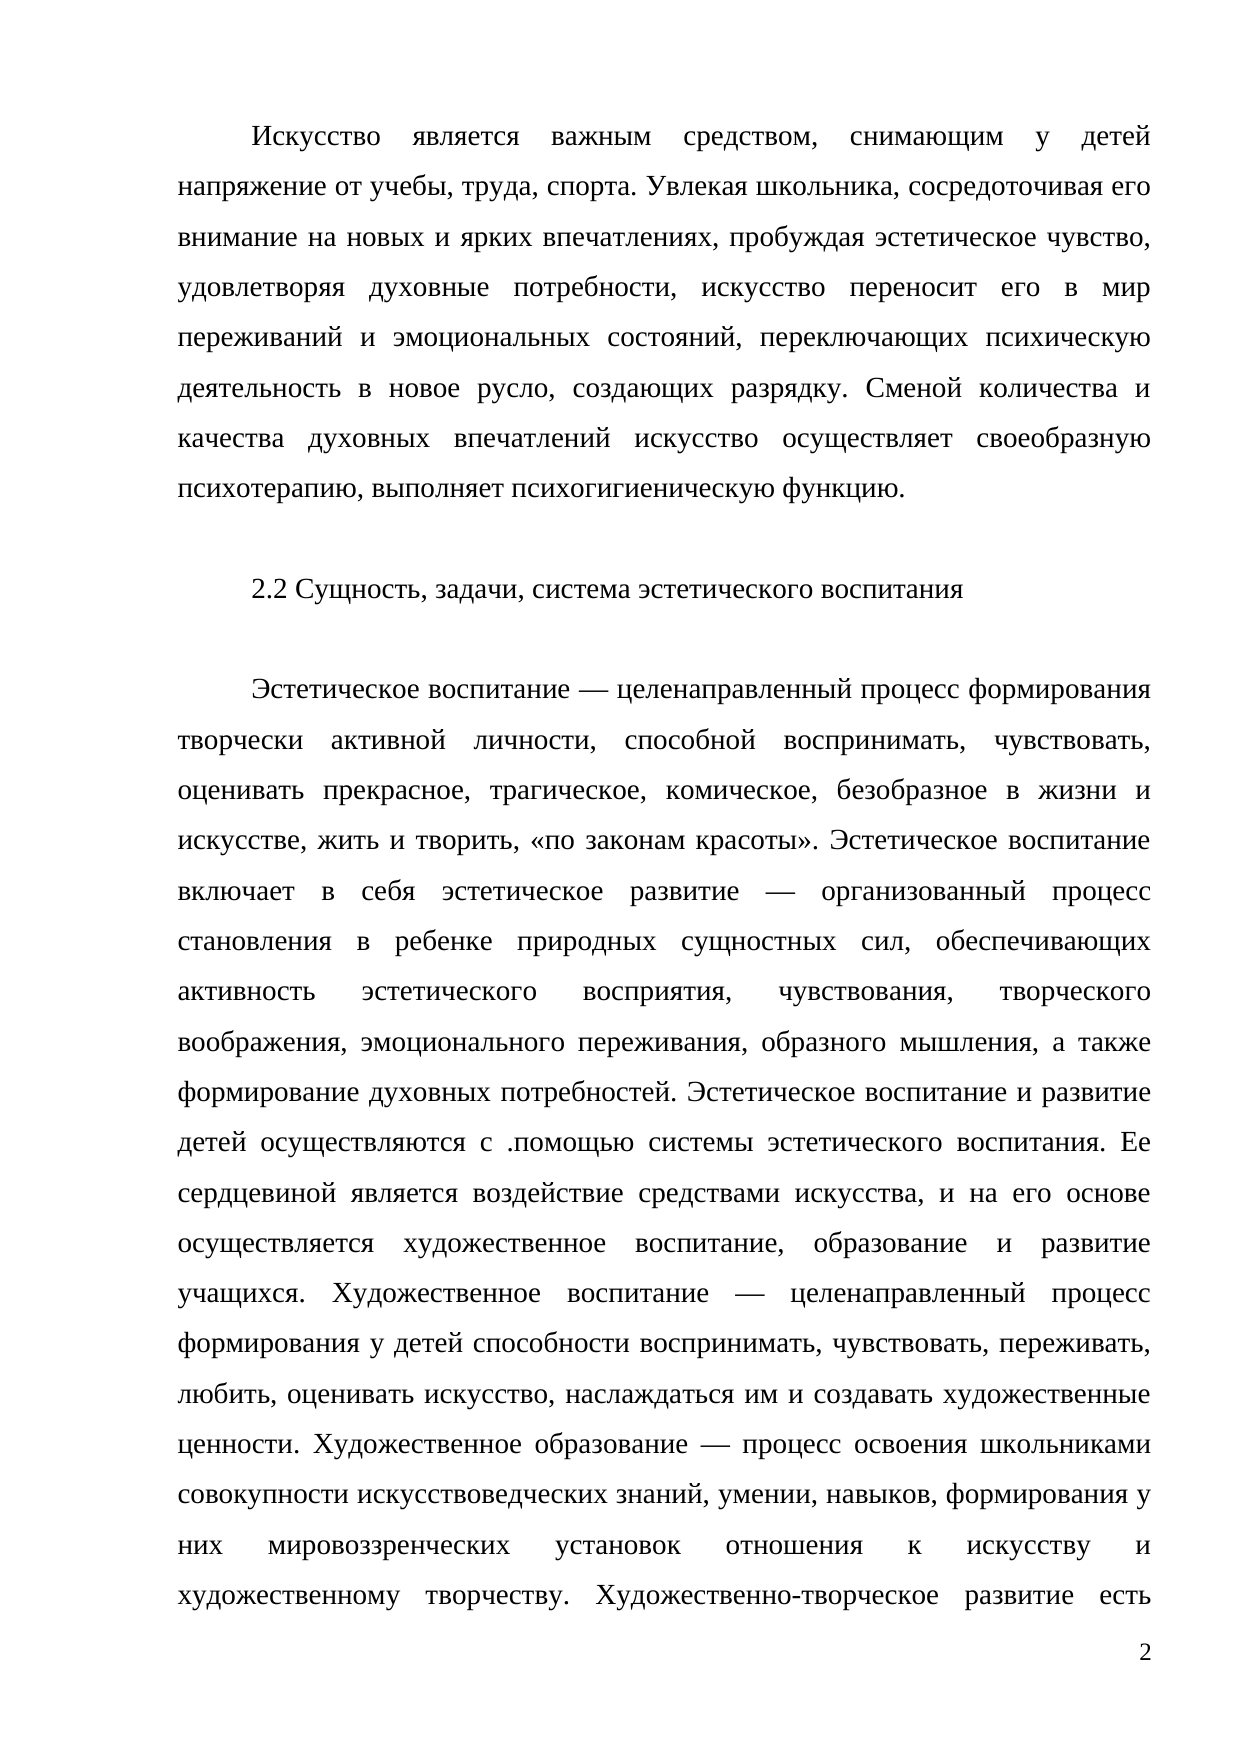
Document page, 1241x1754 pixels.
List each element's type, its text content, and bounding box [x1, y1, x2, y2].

text 2.2 Сущность, задачи, система эстетического воспитания [177, 571, 1152, 604]
text Искусство является важным средством, снимающим у детей напряжение от учебы, труда, спорта. Увлекая школьника, сосредоточивая его внимание на новых и ярких впечатлениях, пробуждая эстетическое чувство, удовлетворяя духовные потребности, искусство переносит его в мир переживаний и эмоциональных состояний, переключающих психическую деятельность в новое русло, создающих разрядку. Сменой количества и качества духовных впечатлений искусство осуществляет своеобразную психотерапию, выполняет психогигиеническую функцию. [177, 118, 1152, 504]
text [177, 672, 1152, 1611]
